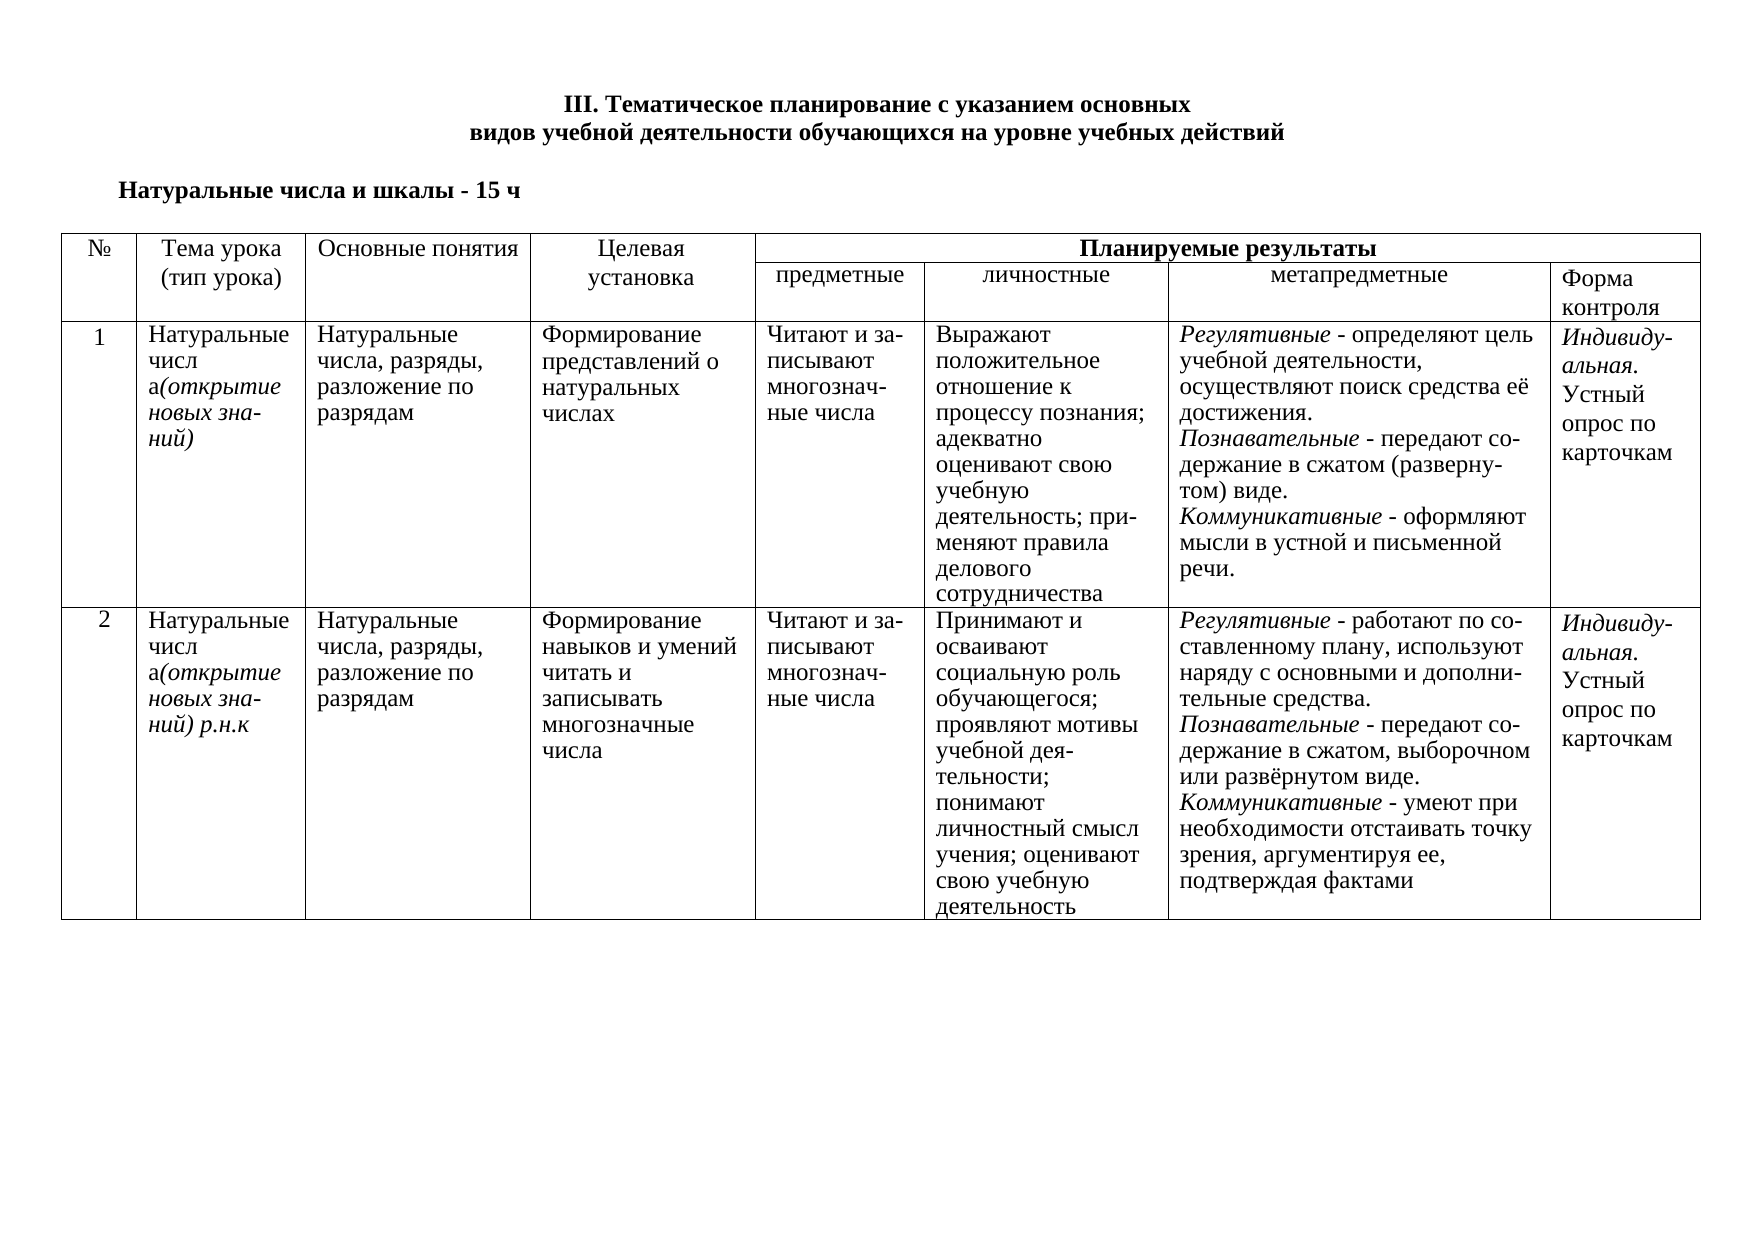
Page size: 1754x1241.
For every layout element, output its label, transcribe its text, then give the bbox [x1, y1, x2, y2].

table_cell Регулятивные - определяют цель учебной деятельности, осуществляют поиск средства её достижения. Познавательные - передают содержание в сжатом (развернутом) виде. Коммуникативные - оформляют мысли в устной и письменной речи. [1169, 322, 1550, 607]
table_header Основные понятия [306, 234, 530, 321]
table_cell Натуральные числа, разряды, разложение по разрядам [306, 322, 530, 607]
text видов учебной деятельности обучающихся на уровне учебных действий [118, 117, 1636, 146]
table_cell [925, 608, 1168, 919]
table_header Тема урока (тип урока) [137, 234, 305, 321]
table_header Планируемые результаты [756, 234, 1700, 262]
text Натуральные числа и шкалы - 15 ч [118, 175, 1636, 204]
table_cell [1551, 608, 1700, 919]
text III. Тематическое планирование с указанием основных [118, 89, 1636, 117]
table_header № [62, 234, 136, 321]
table_cell 2 [62, 608, 136, 919]
table_cell Форма контроля [1551, 263, 1700, 321]
table_cell Натуральные числа(открытие новых знаний) [137, 322, 305, 607]
table_cell Читают и записывают многозначные числа [756, 322, 924, 607]
table_header Целевая установка [531, 234, 755, 321]
table_cell личностные [925, 263, 1168, 321]
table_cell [756, 608, 924, 919]
table_cell Выражают положительное отношение к процессу познания; адекватно оценивают свою учебную деятельность; применяют правила делового сотрудничества [925, 322, 1168, 607]
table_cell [1169, 608, 1550, 919]
table_cell Индивидуальная. Устный опрос по карточкам [1551, 322, 1700, 607]
table_cell метапредметные [1169, 263, 1550, 321]
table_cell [306, 608, 530, 919]
table_cell 1 [62, 322, 136, 607]
table_cell Формирование представлений о натуральных числах [531, 322, 755, 607]
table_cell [531, 608, 755, 919]
table_cell Натуральные числа(открытие новых знаний) р.н.к [137, 608, 305, 919]
table_cell предметные [756, 263, 924, 321]
